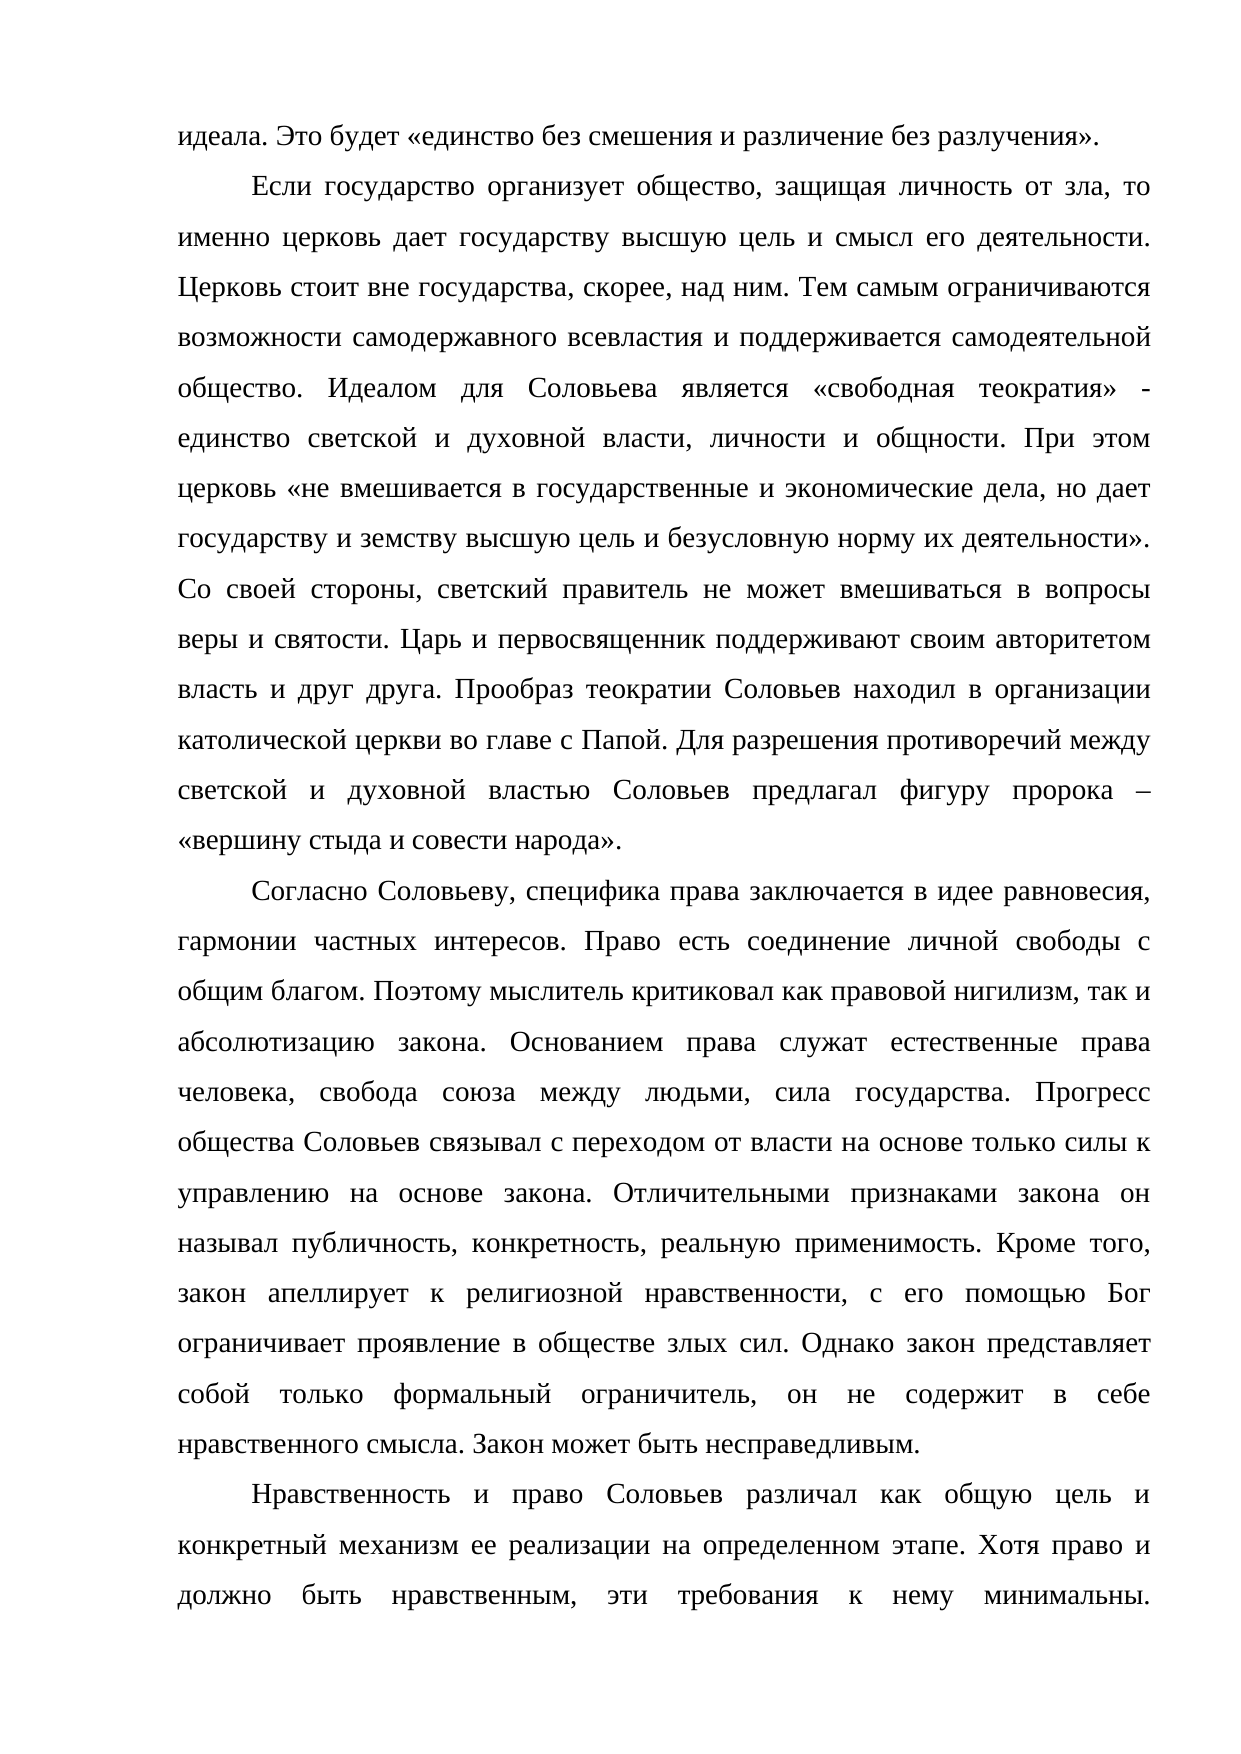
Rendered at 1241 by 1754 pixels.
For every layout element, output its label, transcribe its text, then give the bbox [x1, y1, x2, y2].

text Если государство организует общество, защищая личность от зла, то именно церковь дает государству высшую цель и смысл его деятельности. Церковь стоит вне государства, скорее, над ним. Тем самым ограничиваются возможности самодержавного всевластия и поддерживается самодеятельной общество. Идеалом для Соловьева является «свободная теократия» - единство светской и духовной власти, личности и общности. При этом церковь «не вмешивается в государственные и экономические дела, но дает государству и земству высшую цель и безусловную норму их деятельности». Со своей стороны, светский правитель не может вмешиваться в вопросы веры и святости. Царь и первосвященник поддерживают своим авторитетом власть и друг друга. Прообраз теократии Соловьев находил в организации католической церкви во главе с Папой. Для разрешения противоречий между светской и духовной властью Соловьев предлагал фигуру пророка – «вершину стыда и совести народа». [177, 168, 1152, 856]
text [177, 118, 1152, 152]
text Согласно Соловьеву, специфика права заключается в идее равновесия, гармонии частных интересов. Право есть соединение личной свободы с общим благом. Поэтому мыслитель критиковал как правовой нигилизм, так и абсолютизацию закона. Основанием права служат естественные права человека, свобода союза между людьми, сила государства. Прогресс общества Соловьев связывал с переходом от власти на основе только силы к управлению на основе закона. Отличительными признаками закона он называл публичность, конкретность, реальную применимость. Кроме того, закон апеллирует к религиозной нравственности, с его помощью Бог ограничивает проявление в обществе злых сил. Однако закон представляет собой только формальный ограничитель, он не содержит в себе нравственного смысла. Закон может быть несправедливым. [177, 873, 1152, 1460]
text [177, 1477, 1152, 1611]
